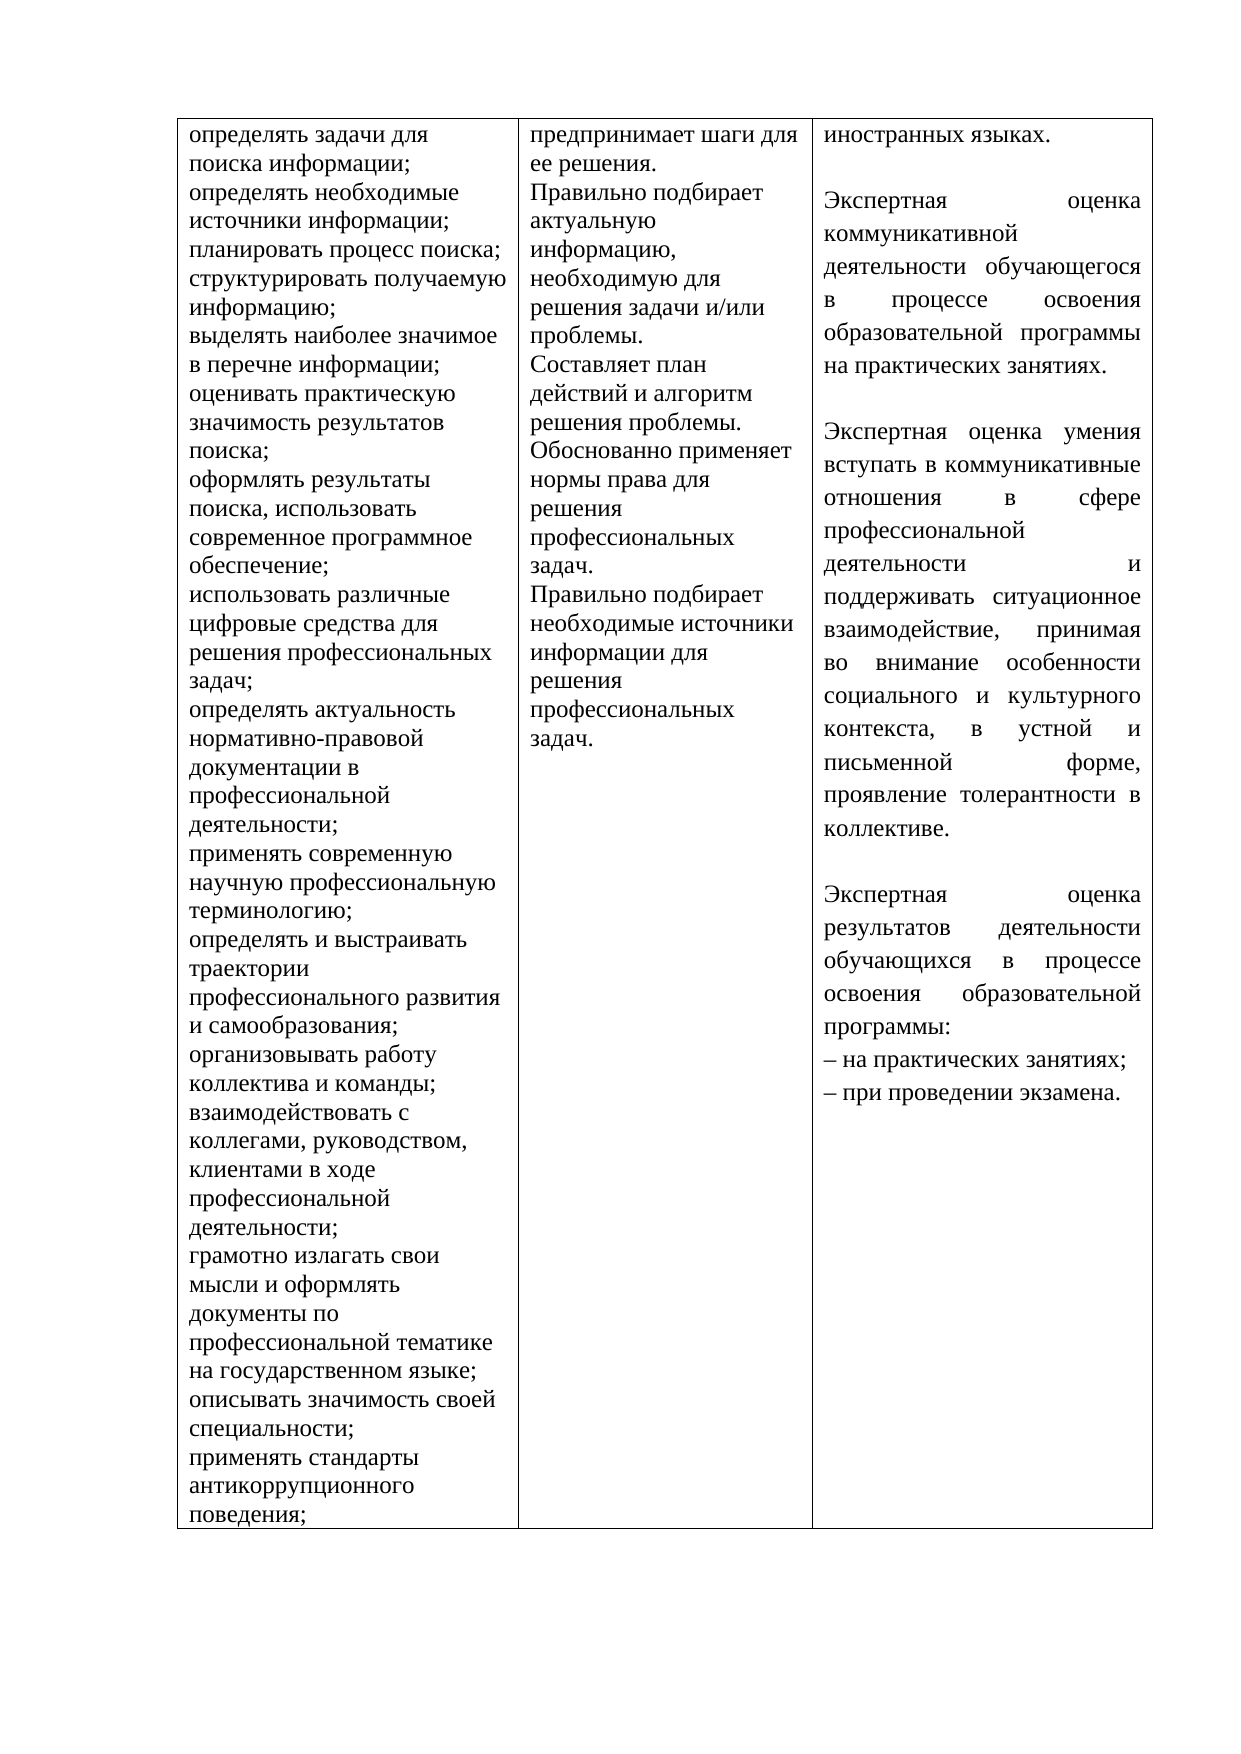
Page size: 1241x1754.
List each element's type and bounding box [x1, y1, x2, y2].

table_cell [519, 119, 812, 1528]
table_cell [813, 119, 1152, 1528]
table_cell [178, 119, 518, 1528]
